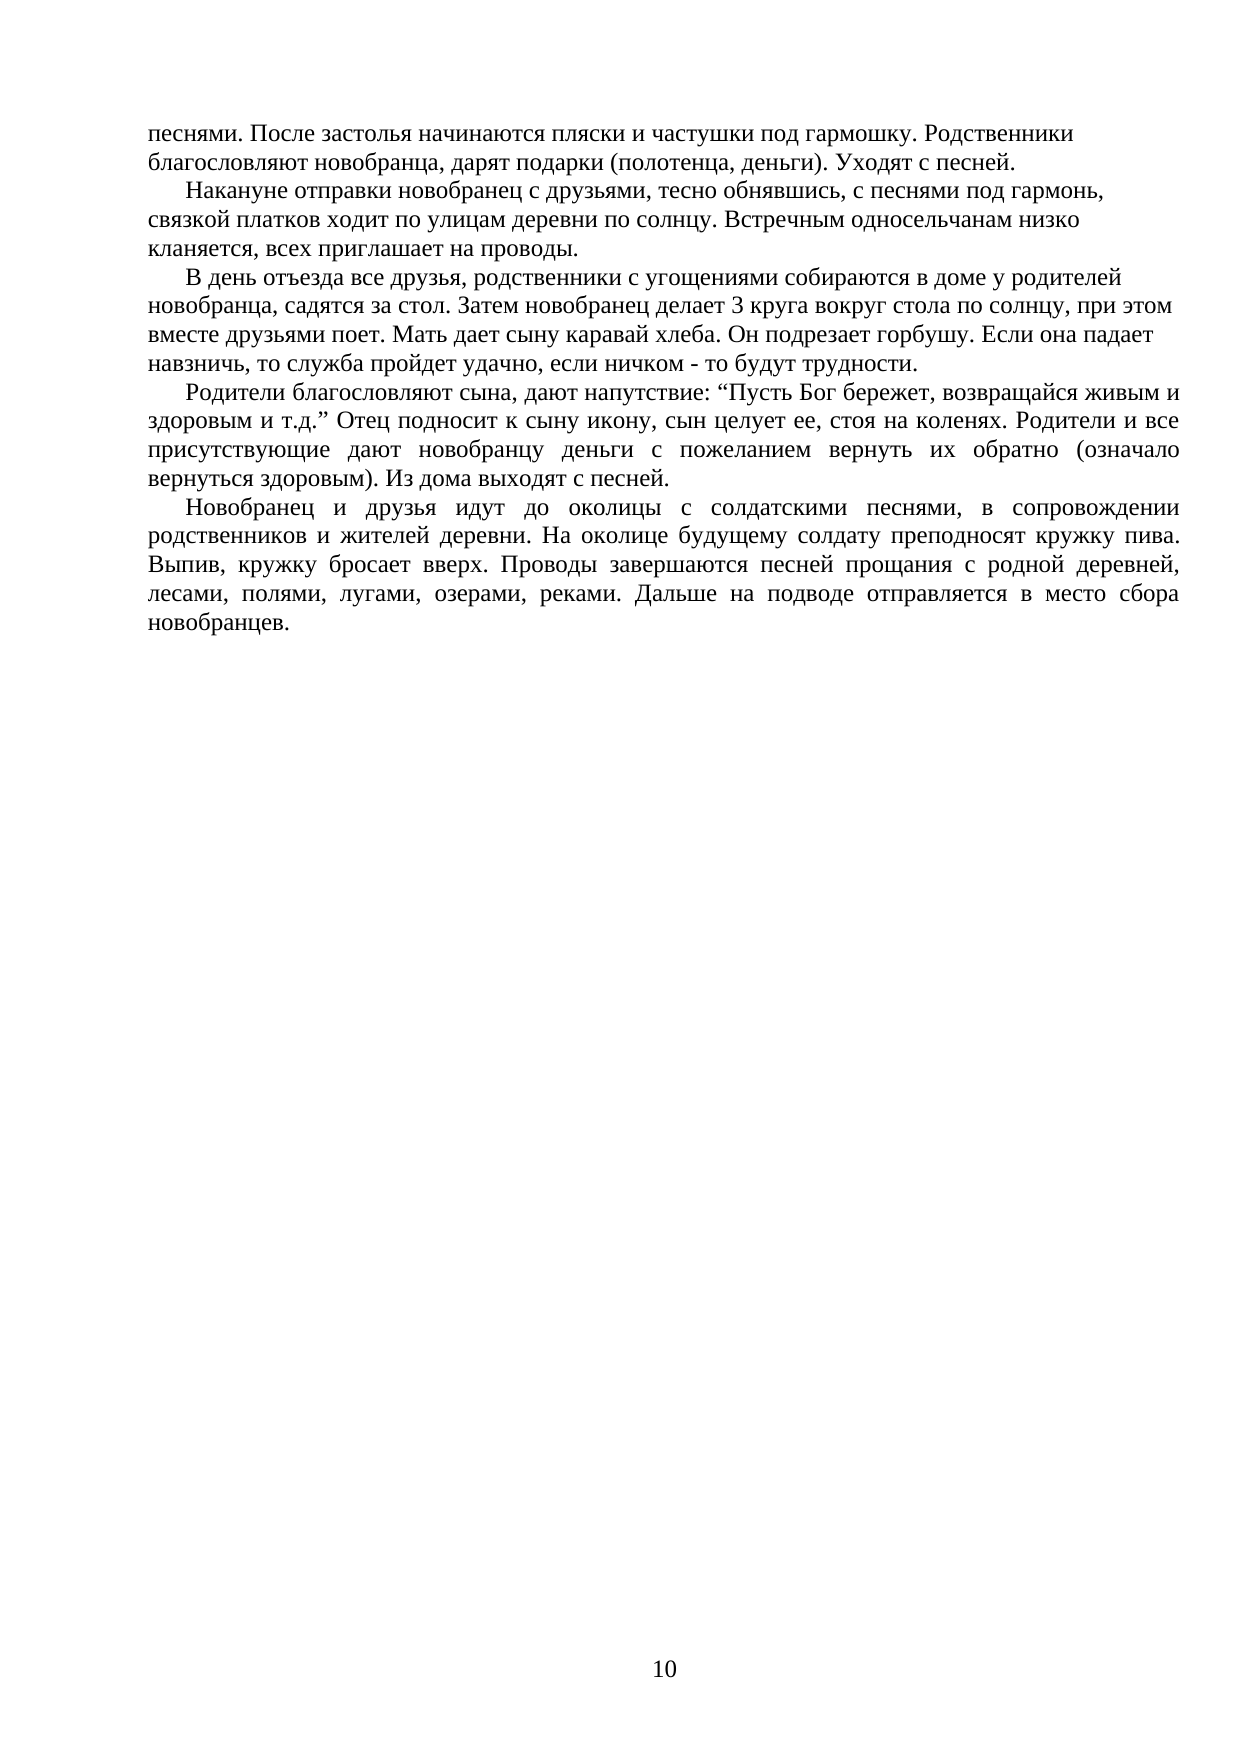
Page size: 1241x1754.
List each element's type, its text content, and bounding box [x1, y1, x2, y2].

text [148, 118, 1181, 176]
subtitle Накануне отправки новобранец с друзьями, тесно обнявшись, с песнями под гармонь, связкой платков ходит по улицам деревни по солнцу. Встречным односельчанам низко кланяется, всех приглашает на проводы. [148, 176, 1181, 262]
subtitle В день отъезда все друзья, родственники с угощениями собираются в доме у родителей новобранца, садятся за стол. Затем новобранец делает 3 круга вокруг стола по солнцу, при этом вместе друзьями поет. Мать дает сыну каравай хлеба. Он подрезает горбушу. Если она падает навзничь, то служба пройдет удачно, если ничком - то будут трудности. [148, 262, 1181, 377]
subtitle Родители благословляют сына, дают напутствие: “Пусть Бог бережет, возвращайся живым и здоровым и т.д.” Отец подносит к сыну икону, сын целует ее, стоя на коленях. Родители и все присутствующие дают новобранцу деньги с пожеланием вернуть их обратно (означало вернуться здоровым). Из дома выходят с песней. [148, 377, 1181, 492]
subtitle Новобранец и друзья идут до околицы с солдатскими песнями, в сопровождении родственников и жителей деревни. На околице будущему солдату преподносят кружку пива. Выпив, кружку бросает вверх. Проводы завершаются песней прощания с родной деревней, лесами, полями, лугами, озерами, реками. Дальше на подводе отправляется в место сбора новобранцев. [148, 492, 1181, 636]
